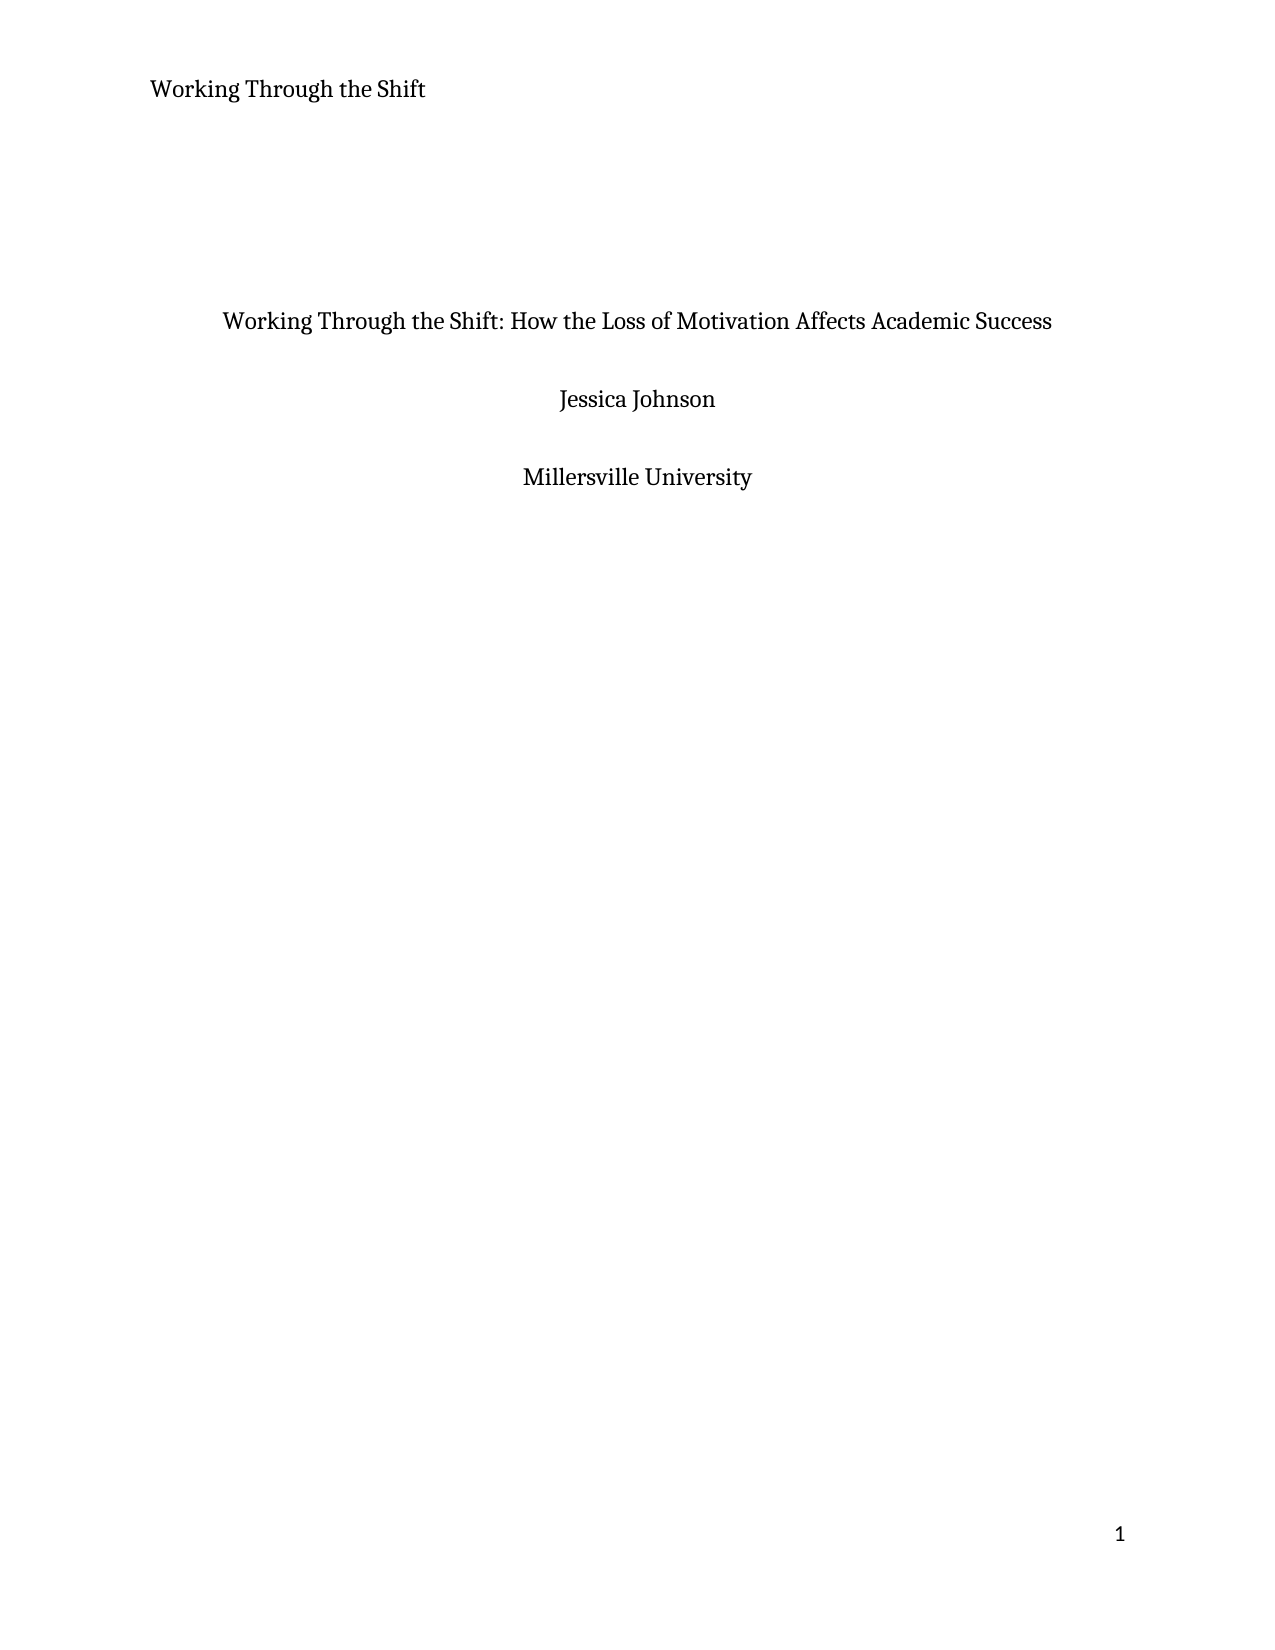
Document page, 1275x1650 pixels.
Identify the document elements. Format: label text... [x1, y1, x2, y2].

text Millersville University [150, 463, 1125, 492]
text Working Through the Shift: How the Loss of Motivation Affects Academic Success [150, 307, 1125, 335]
text Jessica Johnson [150, 385, 1125, 414]
